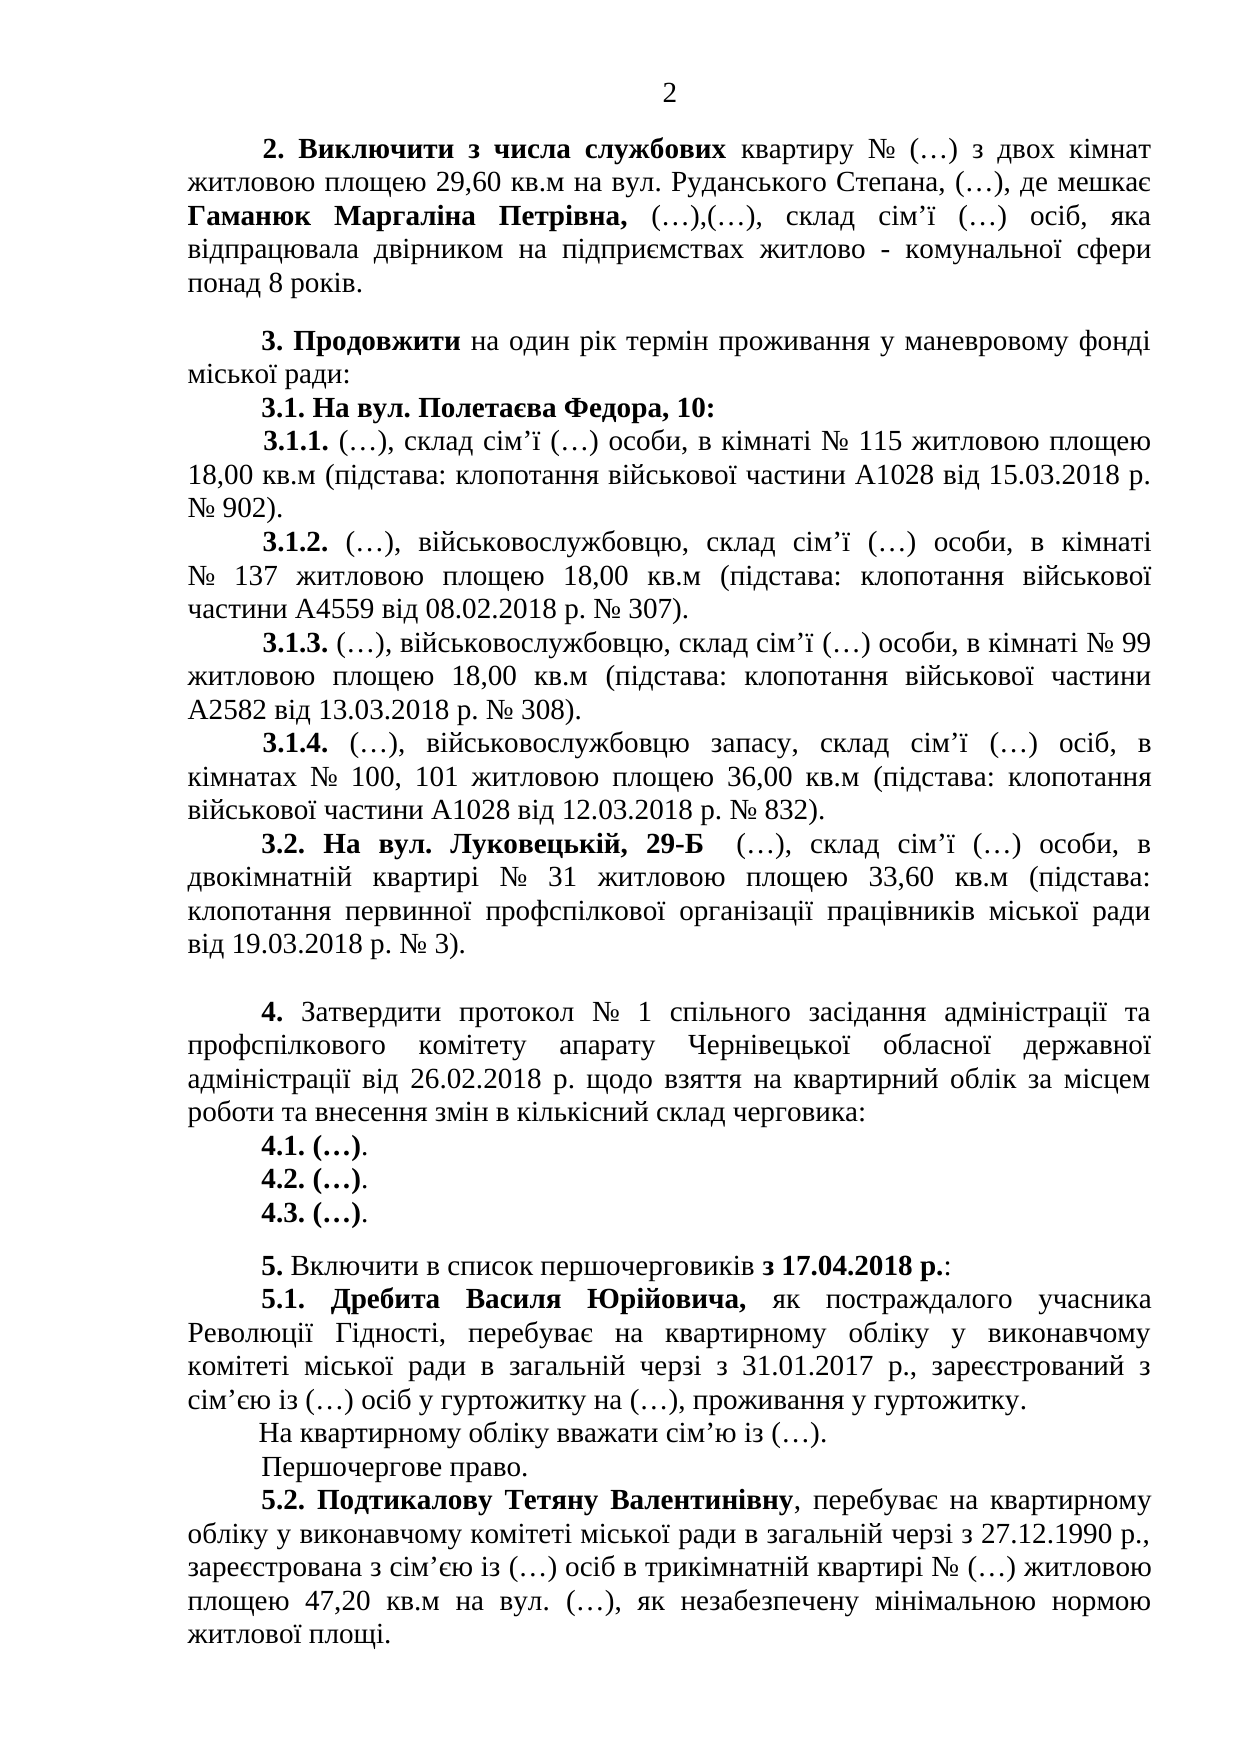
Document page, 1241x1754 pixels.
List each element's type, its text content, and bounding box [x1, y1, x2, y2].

text 3.2. На вул. Луковецькій, 29-Б (…), склад сім’ї (…) особи, в двокімнатній квартирі № 31 житловою площею 33,60 кв.м (підстава: клопотання первинної профспілкової організації працівників міської ради від 19.03.2018 р. № 3). [187, 826, 1152, 960]
text 5.1. Дребита Василя Юрійовича, як постраждалого учасника Революції Гідності, перебуває на квартирному обліку у виконавчому комітеті міської ради в загальній черзі з 31.01.2017 р., зареєстрований з сім’єю із (…) осіб у гуртожитку на (…), проживання у гуртожитку. [187, 1281, 1152, 1415]
text 4.1. (…). [187, 1128, 1152, 1161]
text 4. Затвердити протокол № 1 спільного засідання адміністрації та профспілкового комітету апарату Чернівецької обласної державної адміністрації від 26.02.2018 р. щодо взяття на квартирний облік за місцем роботи та внесення змін в кількісний склад черговика: [187, 994, 1152, 1128]
text На квартирному обліку вважати сім’ю із (…). [187, 1415, 1152, 1449]
text 5.2. Подтикалову Тетяну Валентинівну, перебуває на квартирному обліку у виконавчому комітеті міської ради в загальній черзі з 27.12.1990 р., зареєстрована з сім’єю із (…) осіб в трикімнатній квартирі № (…) житловою площею 47,20 кв.м на вул. (…), як незабезпечену мінімальною нормою житлової площі. [187, 1482, 1152, 1650]
text 3.1.4. (…), військовослужбовцю запасу, склад сім’ї (…) осіб, в кімнатах № 100, 101 житловою площею 36,00 кв.м (підстава: клопотання військової частини А1028 від 12.03.2018 р. № 832). [187, 725, 1152, 826]
text 4.3. (…). [187, 1195, 1152, 1228]
text 3.1.1. (…), склад сім’ї (…) особи, в кімнаті № 115 житловою площею 18,00 кв.м (підстава: клопотання військової частини А1028 від 15.03.2018 р. № 902). [187, 423, 1152, 524]
text 3. Продовжити на один рік термін проживання у маневровому фонді міської ради: [187, 323, 1152, 390]
text Першочергове право. [187, 1449, 1152, 1482]
text 3.1.3. (…), військовослужбовцю, склад сім’ї (…) особи, в кімнаті № 99 житловою площею 18,00 кв.м (підстава: клопотання військової частини А2582 від 13.03.2018 р. № 308). [187, 625, 1152, 725]
text 2. Виключити з числа службових квартиру № (…) з двох кімнат житловою площею 29,60 кв.м на вул. Руданського Степана, (…), де мешкає Гаманюк Маргаліна Петрівна, (…),(…), склад сім’ї (…) осіб, яка відпрацювала двірником на підприємствах житлово - комунальної сфери понад 8 років. [187, 131, 1152, 299]
text 4.2. (…). [187, 1161, 1152, 1195]
text 3.1. На вул. Полетаєва Федора, 10: [187, 390, 1152, 423]
text 3.1.2. (…), військовослужбовцю, склад сім’ї (…) особи, в кімнаті № 137 житловою площею 18,00 кв.м (підстава: клопотання військової частини А4559 від 08.02.2018 р. № 307). [187, 524, 1152, 625]
text 5. Включити в список першочерговиків з 17.04.2018 р.: [187, 1248, 1152, 1281]
